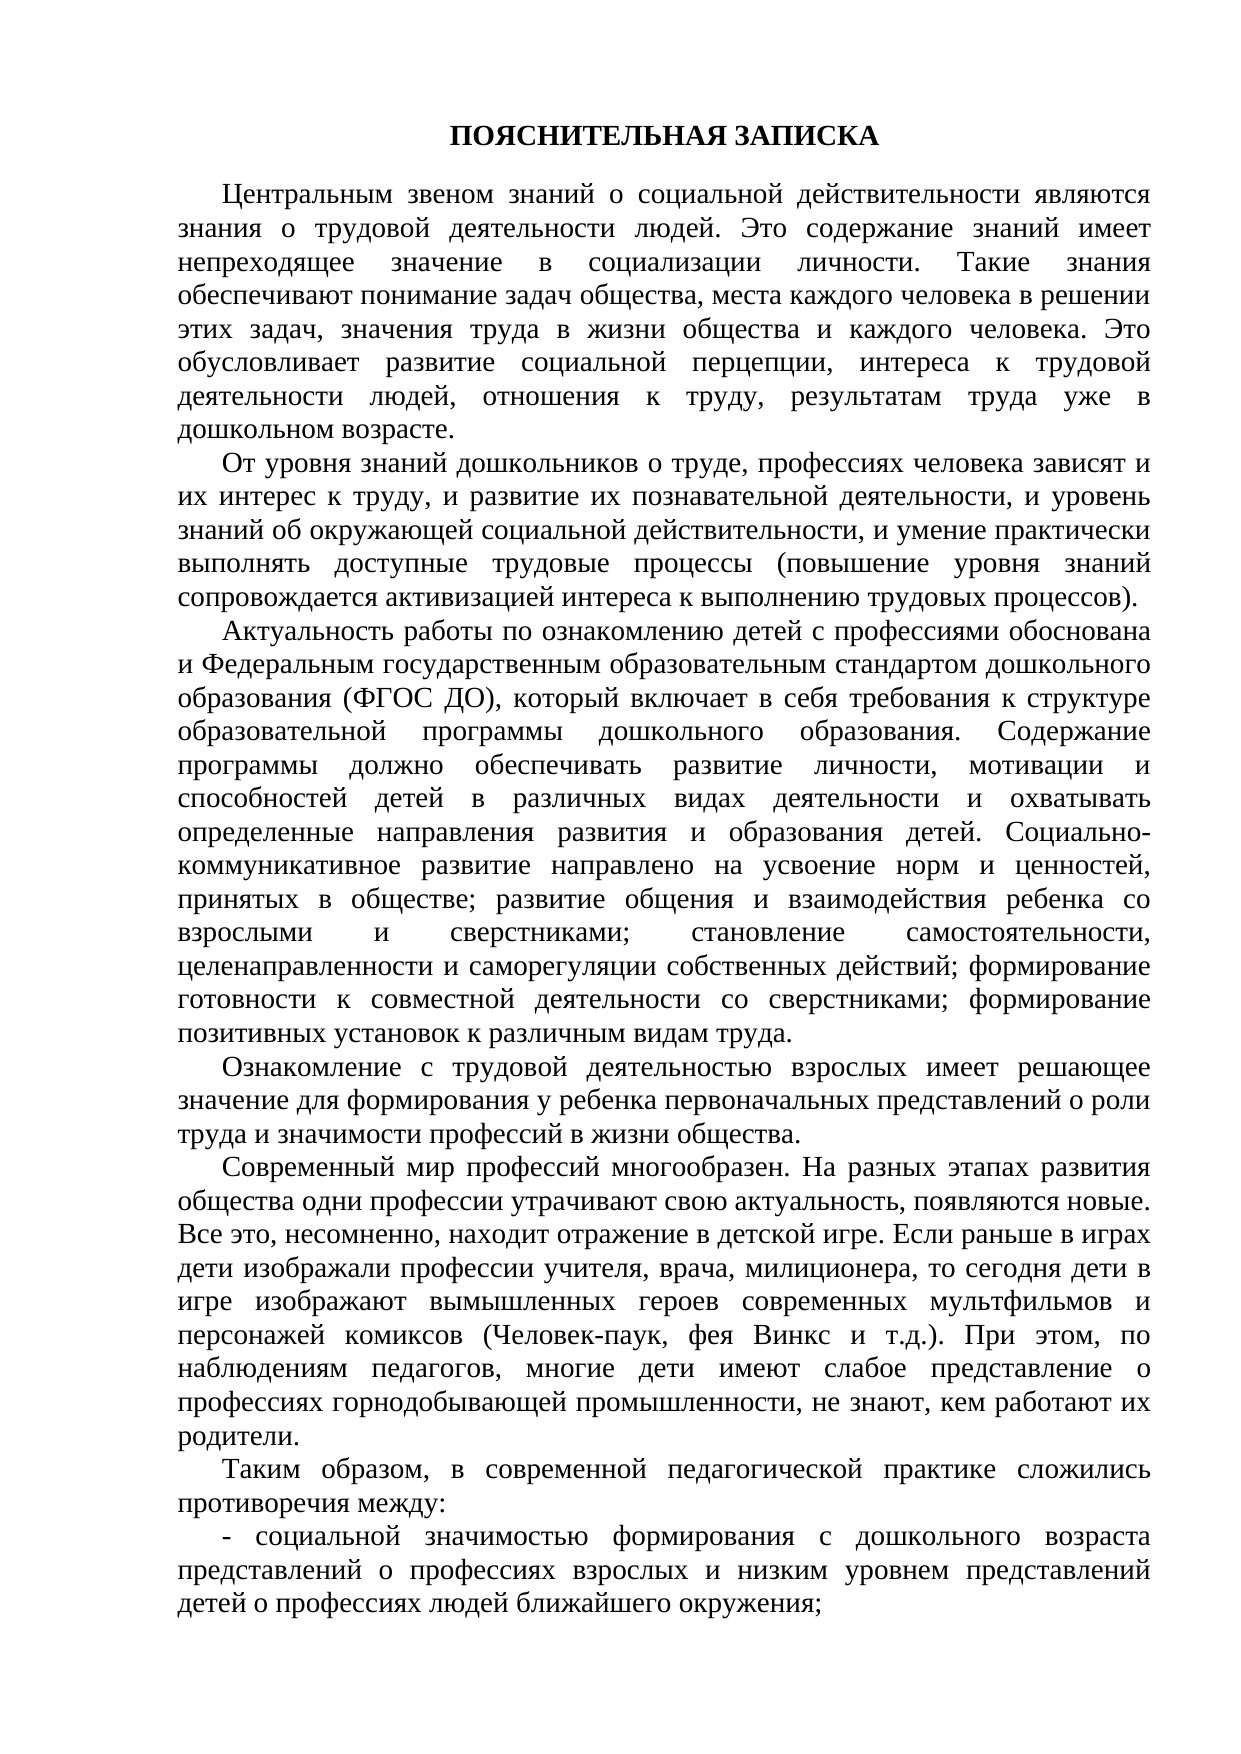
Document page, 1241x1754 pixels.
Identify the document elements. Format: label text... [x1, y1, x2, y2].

text - социальной значимостью формирования с дошкольного возраста представлений о профессиях взрослых и низким уровнем представлений детей о профессиях людей ближайшего окружения; [177, 1518, 1152, 1619]
text Пояснительная записка [177, 118, 1152, 152]
text Актуальность работы по ознакомлению детей с профессиями обоснована и Федеральным государственным образовательным стандартом дошкольного образования (ФГОС ДО), который включает в себя требования к структуре образовательной программы дошкольного образования. Содержание программы должно обеспечивать развитие личности, мотивации и способностей детей в различных видах деятельности и охватывать определенные направления развития и образования детей. Социально-коммуникативное развитие направлено на усвоение норм и ценностей, принятых в обществе; развитие общения и взаимодействия ребенка со взрослыми и сверстниками; становление самостоятельности, целенаправленности и саморегуляции собственных действий; формирование готовности к совместной деятельности со сверстниками; формирование позитивных установок к различным видам труда. [177, 613, 1152, 1049]
text От уровня знаний дошкольников о труде, профессиях человека зависят и их интерес к труду, и развитие их познавательной деятельности, и уровень знаний об окружающей социальной действительности, и умение практически выполнять доступные трудовые процессы (повышение уровня знаний сопровождается активизацией интереса к выполнению трудовых процессов). [177, 445, 1152, 613]
text Центральным звеном знаний о социальной действительности являются знания о трудовой деятельности людей. Это содержание знаний имеет непреходящее значение в социализации личности. Такие знания обеспечивают понимание задач общества, места каждого человека в решении этих задач, значения труда в жизни общества и каждого человека. Это обусловливает развитие социальной перцепции, интереса к трудовой деятельности людей, отношения к труду, результатам труда уже в дошкольном возрасте. [177, 177, 1152, 445]
text Современный мир профессий многообразен. На разных этапах развития общества одни профессии утрачивают свою актуальность, появляются новые. Все это, несомненно, находит отражение в детской игре. Если раньше в играх дети изображали профессии учителя, врача, милиционера, то сегодня дети в игре изображают вымышленных героев современных мультфильмов и персонажей комиксов (Человек-паук, фея Винкс и т.д.). При этом, по наблюдениям педагогов, многие дети имеют слабое представление о профессиях горнодобывающей промышленности, не знают, кем работают их родители. [177, 1149, 1152, 1451]
text Таким образом, в современной педагогической практике сложились противоречия между: [177, 1451, 1152, 1518]
text Ознакомление с трудовой деятельностью взрослых имеет решающее значение для формирования у ребенка первоначальных представлений о роли труда и значимости профессий в жизни общества. [177, 1049, 1152, 1149]
